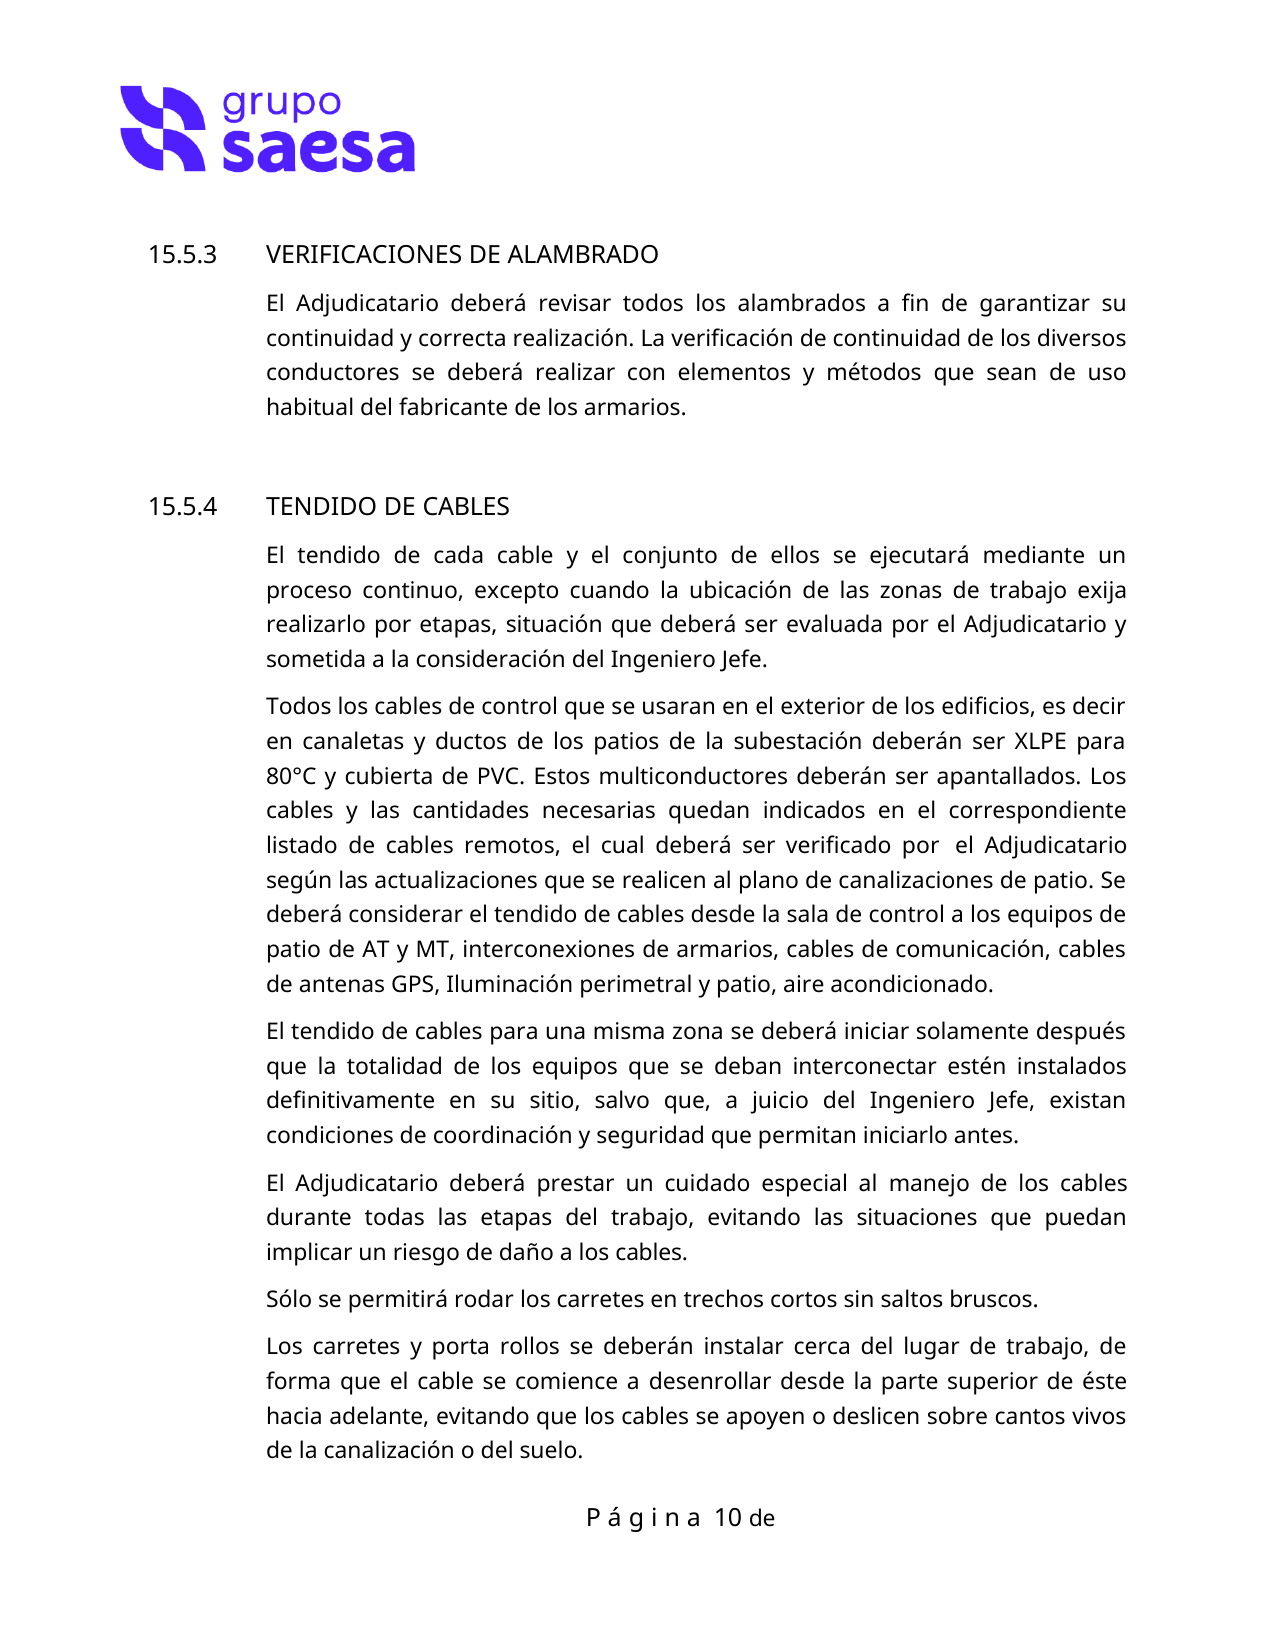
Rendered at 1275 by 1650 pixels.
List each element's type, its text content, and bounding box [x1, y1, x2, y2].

text El tendido de cada cable y el conjunto de ellos se ejecutará mediante un proceso continuo, excepto cuando la ubicación de las zonas de trabajo exija realizarlo por etapas, situación que deberá ser evaluada por el Adjudicatario y sometida a la consideración del Ingeniero Jefe. [266, 539, 1128, 674]
text Los carretes y porta rollos se deberán instalar cerca del lugar de trabajo, de forma que el cable se comience a desenrollar desde la parte superior de éste hacia adelante, evitando que los cables se apoyen o deslicen sobre cantos vivos de la canalización o del suelo. [266, 1330, 1128, 1466]
picture [112, 79, 419, 175]
text El Adjudicatario deberá prestar un cuidado especial al manejo de los cables durante todas las etapas del trabajo, evitando las situaciones que puedan implicar un riesgo de daño a los cables. [266, 1166, 1128, 1267]
text El Adjudicatario deberá revisar todos los alambrados a fin de garantizar su continuidad y correcta realización. La verificación de continuidad de los diversos conductores se deberá realizar con elementos y métodos que sean de uso habitual del fabricante de los armarios. [266, 287, 1127, 422]
subtitle TENDIDO DE CABLES [148, 488, 1162, 523]
text Todos los cables de control que se usaran en el exterior de los edificios, es decir en canaletas y ductos de los patios de la subestación deberán ser XLPE para 80°C y cubierta de PVC. Estos multiconductores deberán ser apantallados. Los cables y las cantidades necesarias quedan indicados en el correspondiente listado de cables remotos, el cual deberá ser verificado por el Adjudicatario según las actualizaciones que se realicen al plano de canalizaciones de patio. Se deberá considerar el tendido de cables desde la sala de control a los equipos de patio de AT y MT, interconexiones de armarios, cables de comunicación, cables de antenas GPS, Iluminación perimetral y patio, aire acondicionado. [266, 690, 1127, 999]
text Sólo se permitirá rodar los carretes en trechos cortos sin saltos bruscos. [266, 1283, 1162, 1314]
text El tendido de cables para una misma zona se deberá iniciar solamente después que la totalidad de los equipos que se deban interconectar estén instalados definitivamente en su sitio, salvo que, a juicio del Ingeniero Jefe, existan condiciones de coordinación y seguridad que permitan iniciarlo antes. [266, 1015, 1127, 1150]
subtitle VERIFICACIONES DE ALAMBRADO [148, 236, 1162, 271]
